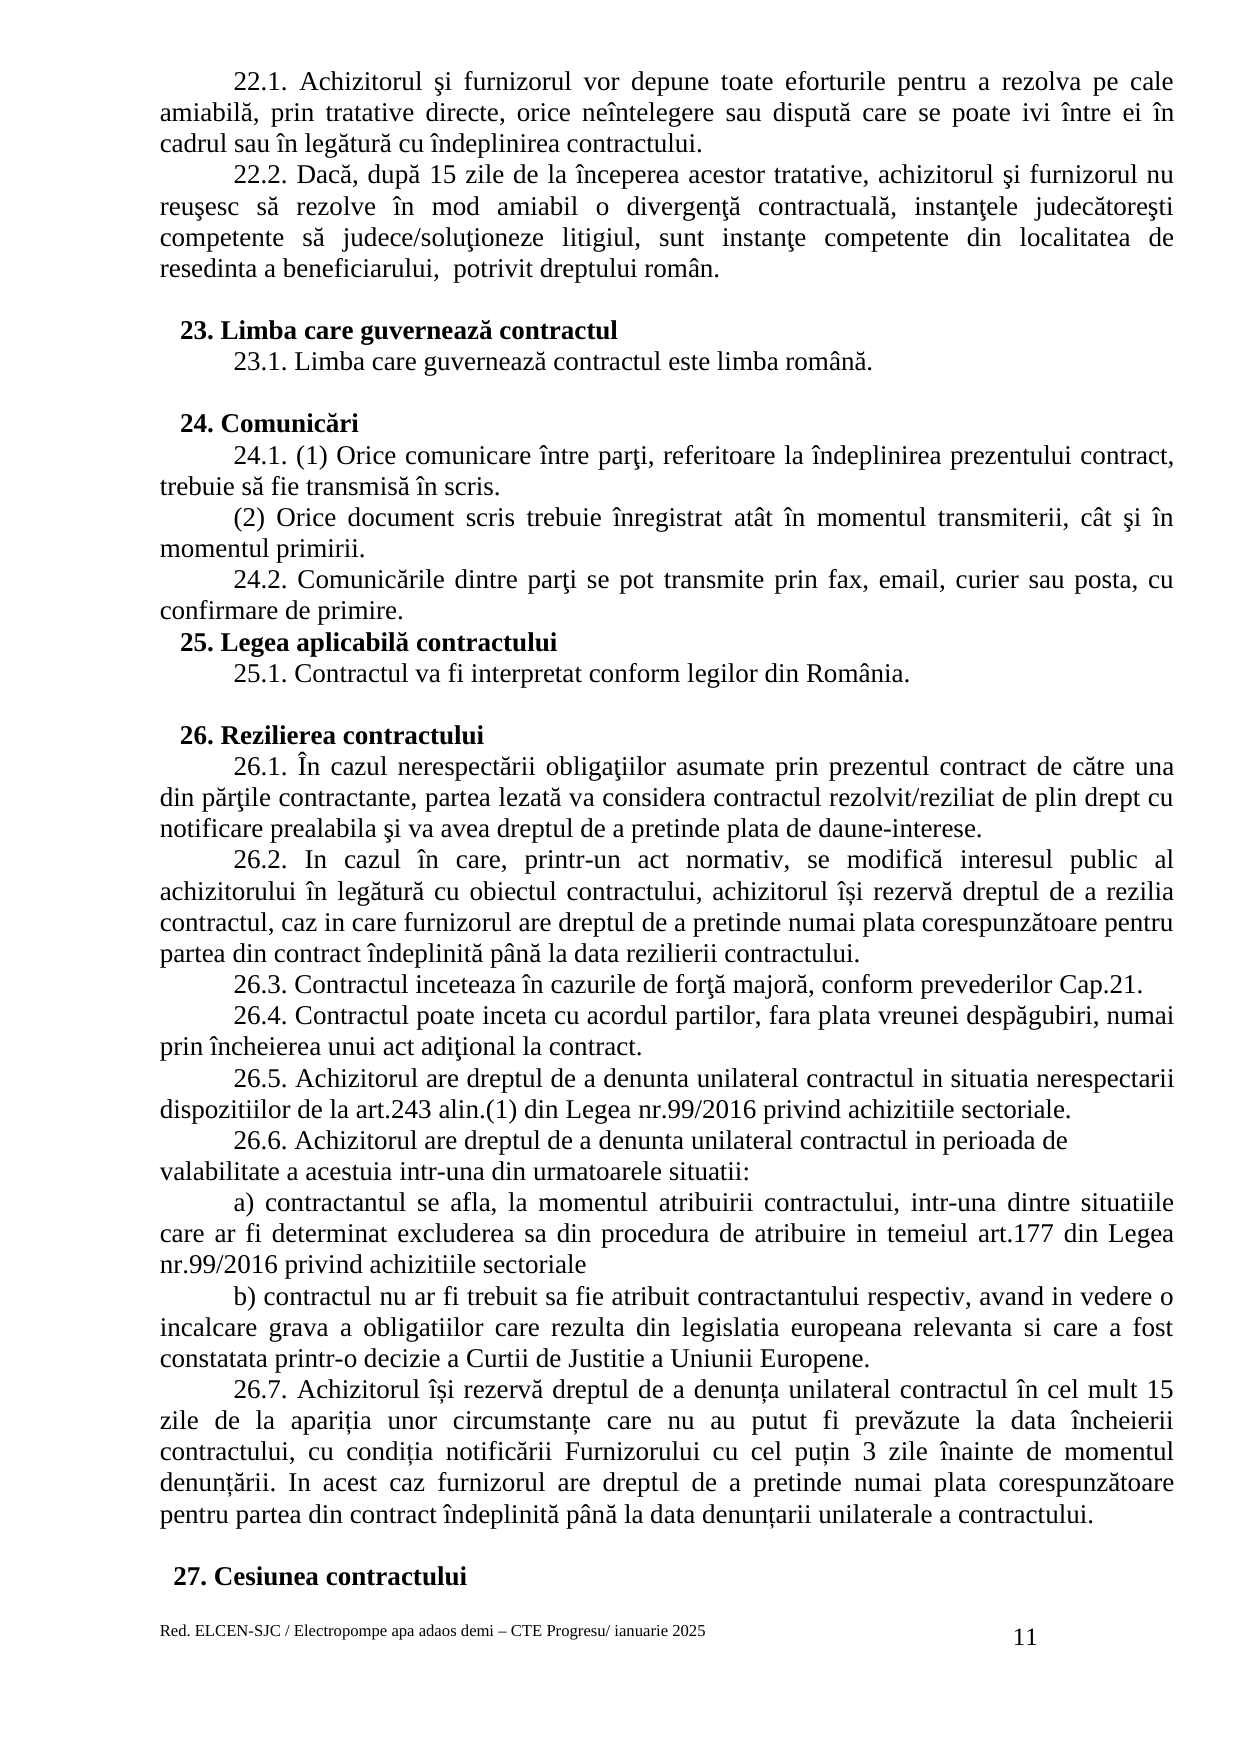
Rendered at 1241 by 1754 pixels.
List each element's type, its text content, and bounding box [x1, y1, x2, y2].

text 24.1. (1) Orice comunicare între parţi, referitoare la îndeplinirea prezentului contract, trebuie să fie transmisă în scris. [159, 439, 1175, 501]
text a) contractantul se afla, la momentul atribuirii contractului, intr-una dintre situatiile care ar fi determinat excluderea sa din procedura de atribuire in temeiul art.177 din Legea nr.99/2016 privind achizitiile sectoriale [159, 1186, 1175, 1280]
text 26.6. Achizitorul are dreptul de a denunta unilateral contractul in perioada de [159, 1124, 1175, 1155]
text 24.2. Comunicările dintre parţi se pot transmite prin fax, email, curier sau posta, cu confirmare de primire. [159, 563, 1175, 626]
text 26.4. Contractul poate inceta cu acordul partilor, fara plata vreunei despăgubiri, numai prin încheierea unui act adiţional la contract. [159, 999, 1175, 1062]
text 24. Comunicări [159, 408, 1175, 439]
text 23.1. Limba care guvernează contractul este limba română. [159, 345, 1175, 376]
text (2) Orice document scris trebuie înregistrat atât în momentul transmiterii, cât şi în momentul primirii. [159, 501, 1175, 563]
text 26. Rezilierea contractului [159, 719, 1175, 750]
text 26.3. Contractul inceteaza în cazurile de forţă majoră, conform prevederilor Cap.21. [159, 968, 1175, 999]
text 26.1. În cazul nerespectării obligaţiilor asumate prin prezentul contract de către una din părţile contractante, partea lezată va considera contractul rezolvit/reziliat de plin drept cu notificare prealabila şi va avea dreptul de a pretinde plata de daune-interese. [159, 750, 1175, 844]
text 25. Legea aplicabilă contractului [159, 626, 1175, 657]
text 26.2. In cazul în care, printr-un act normativ, se modifică interesul public al achizitorului în legătură cu obiectul contractului, achizitorul își rezervă dreptul de a rezilia contractul, caz in care furnizorul are dreptul de a pretinde numai plata corespunzătoare pentru partea din contract îndeplinită până la data rezilierii contractului. [159, 844, 1175, 968]
text 23. Limba care guvernează contractul [159, 314, 1175, 345]
text 22.1. Achizitorul şi furnizorul vor depune toate eforturile pentru a rezolva pe cale amiabilă, prin tratative directe, orice neîntelegere sau dispută care se poate ivi între ei în cadrul sau în legătură cu îndeplinirea contractului. [159, 65, 1175, 158]
text 25.1. Contractul va fi interpretat conform legilor din România. [159, 657, 1175, 688]
text 27. Cesiunea contractului [159, 1560, 1175, 1591]
list 26.7. Achizitorul își rezervă dreptul de a denunța unilateral contractul în cel mult 15 zile de la apariția unor circumstanțe care nu au putut fi prevăzute la data încheierii contractului, cu condiția notificării Furnizorului cu cel puțin 3 zile înainte de momentul denunțării. In acest caz furnizorul are dreptul de a pretinde numai plata corespunzătoare pentru partea din contract îndeplinită până la data denunțarii unilaterale a contractului. [159, 1373, 1175, 1529]
text 22.2. Dacă, după 15 zile de la începerea acestor tratative, achizitorul şi furnizorul nu reuşesc să rezolve în mod amiabil o divergenţă contractuală, instanţele judecătoreşti competente să judece/soluţioneze litigiul, sunt instanţe competente din localitatea de resedinta a beneficiarului, potrivit dreptului român. [159, 158, 1175, 283]
text valabilitate a acestuia intr-una din urmatoarele situatii: [159, 1155, 1175, 1186]
text b) contractul nu ar fi trebuit sa fie atribuit contractantului respectiv, avand in vedere o incalcare grava a obligatiilor care rezulta din legislatia europeana relevanta si care a fost constatata printr-o decizie a Curtii de Justitie a Uniunii Europene. [159, 1280, 1175, 1373]
text 26.5. Achizitorul are dreptul de a denunta unilateral contractul in situatia nerespectarii dispozitiilor de la art.243 alin.(1) din Legea nr.99/2016 privind achizitiile sectoriale. [159, 1062, 1175, 1124]
